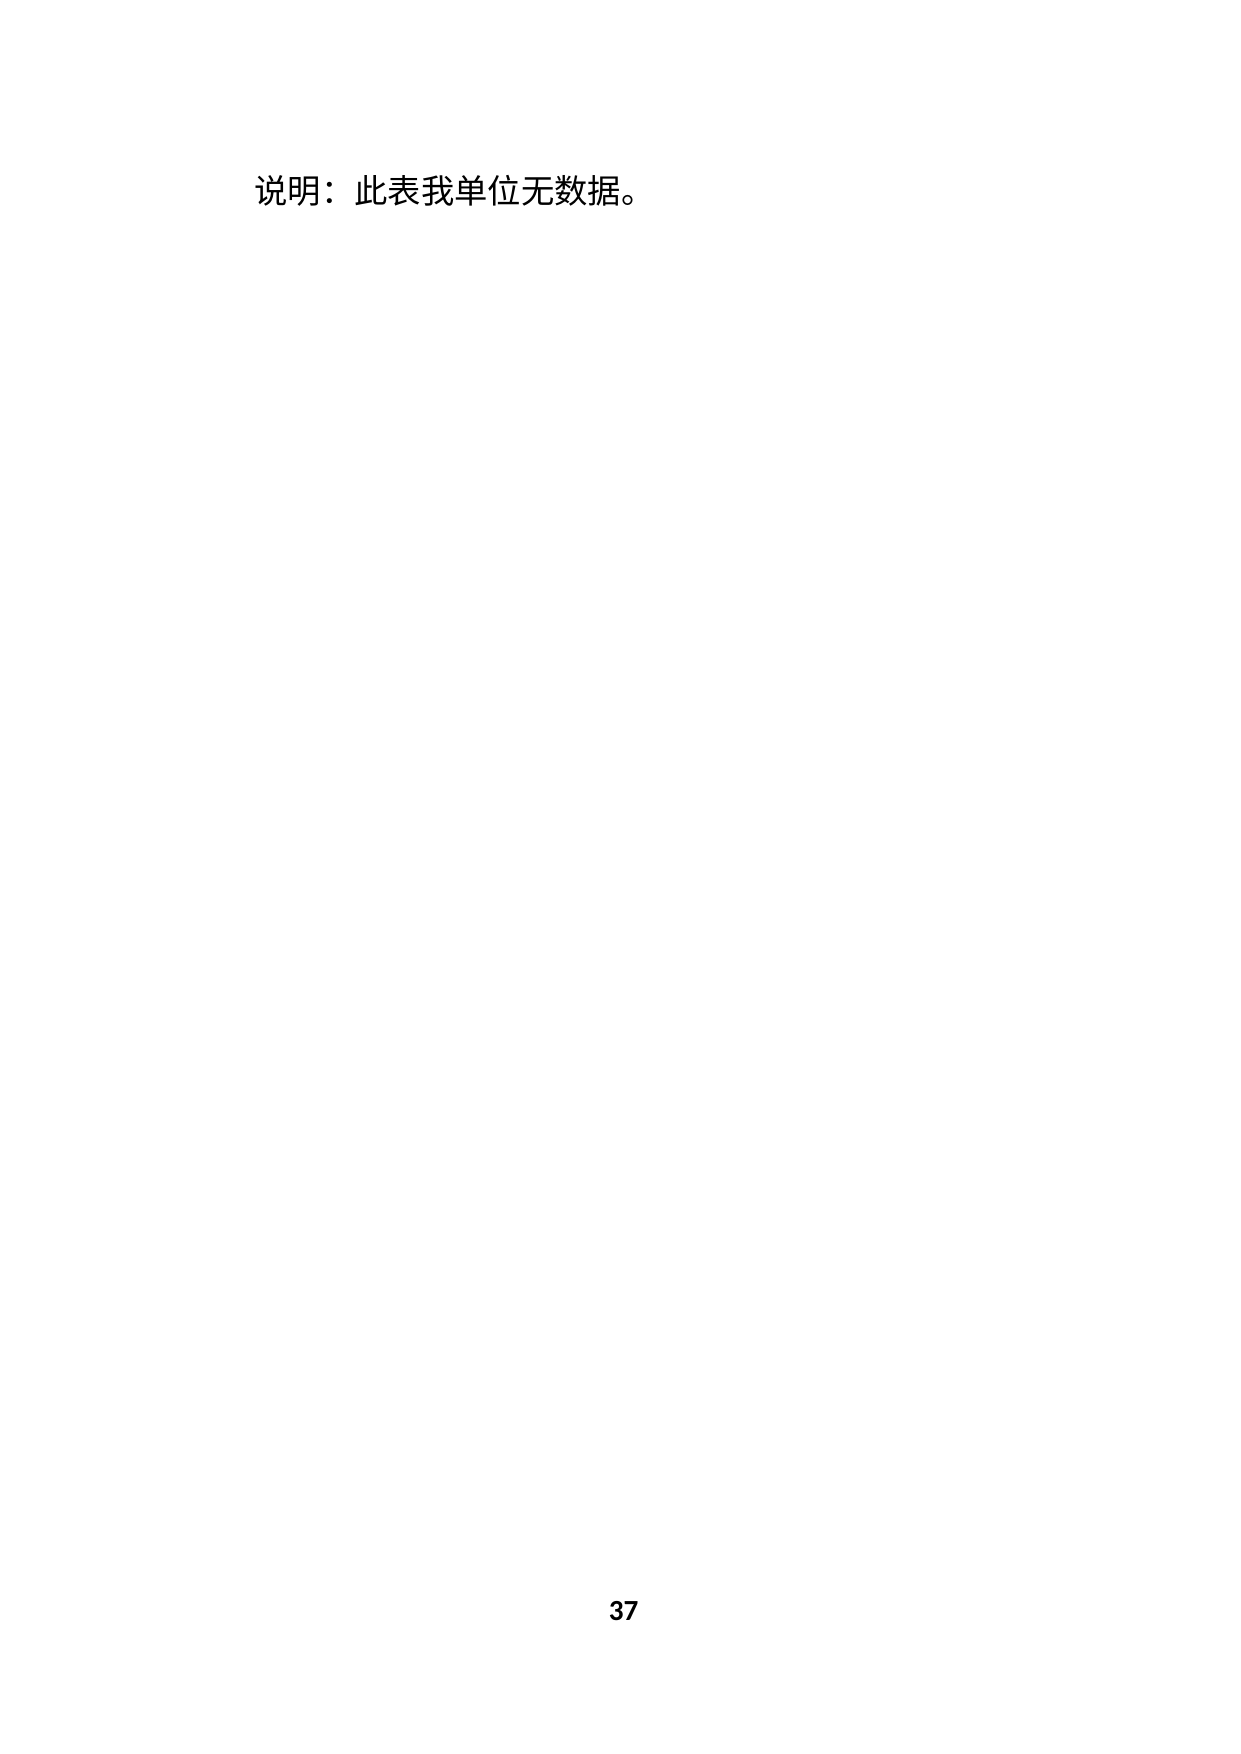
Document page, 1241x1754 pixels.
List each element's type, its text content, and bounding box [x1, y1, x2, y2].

text 说明：此表我单位无数据。 [187, 156, 1053, 221]
